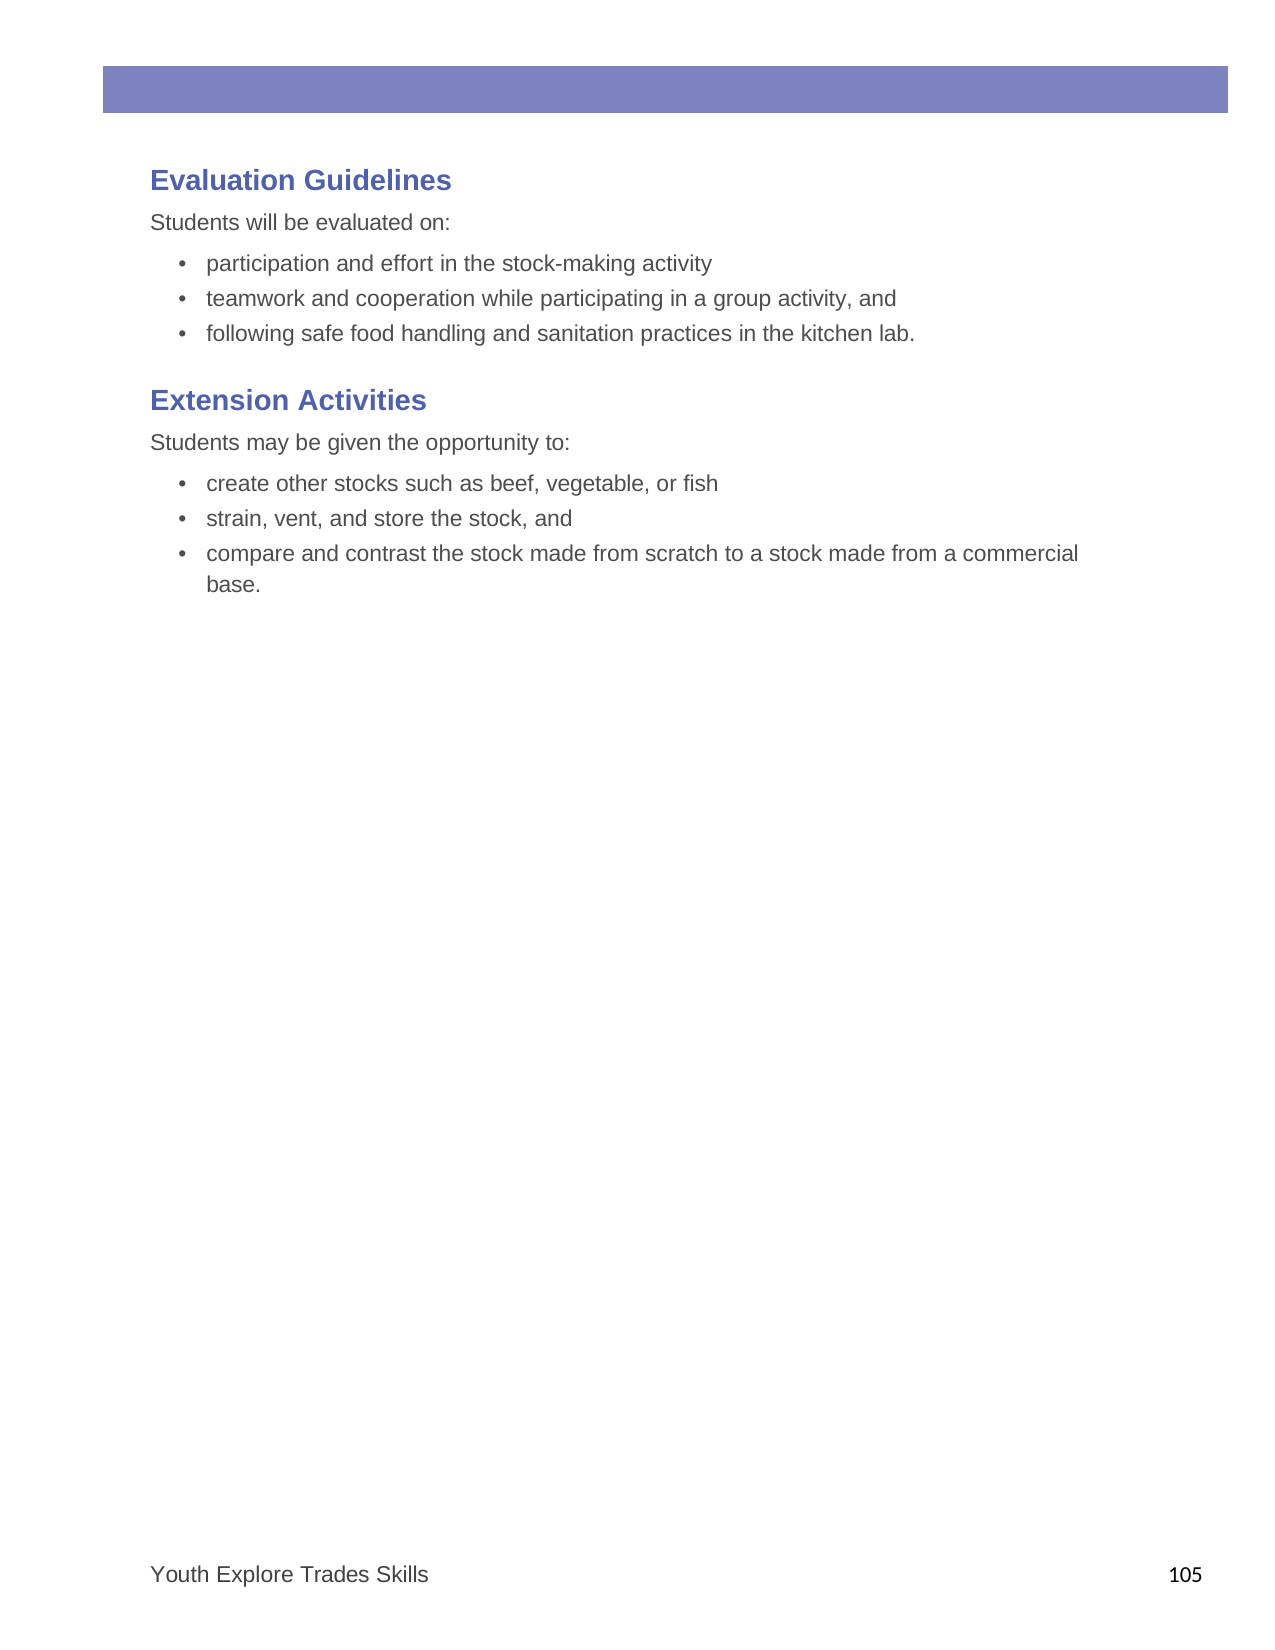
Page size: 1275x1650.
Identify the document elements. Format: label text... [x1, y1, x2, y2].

list create other stocks such as beef, vegetable, or fish [178, 469, 1239, 496]
list following safe food handling and sanitation practices in the kitchen lab. [178, 319, 1239, 346]
subtitle Extension Activities [150, 382, 1239, 416]
subtitle Evaluation Guidelines [150, 162, 1239, 196]
list compare and contrast the stock made from scratch to a stock made from a commercial base. [178, 539, 1081, 597]
list participation and effort in the stock-making activity [178, 249, 1239, 276]
text Students will be evaluated on: [150, 209, 1239, 235]
list teamwork and cooperation while participating in a group activity, and [178, 284, 1239, 311]
list strain, vent, and store the stock, and [178, 504, 1239, 531]
text Students may be given the opportunity to: [150, 429, 1239, 455]
